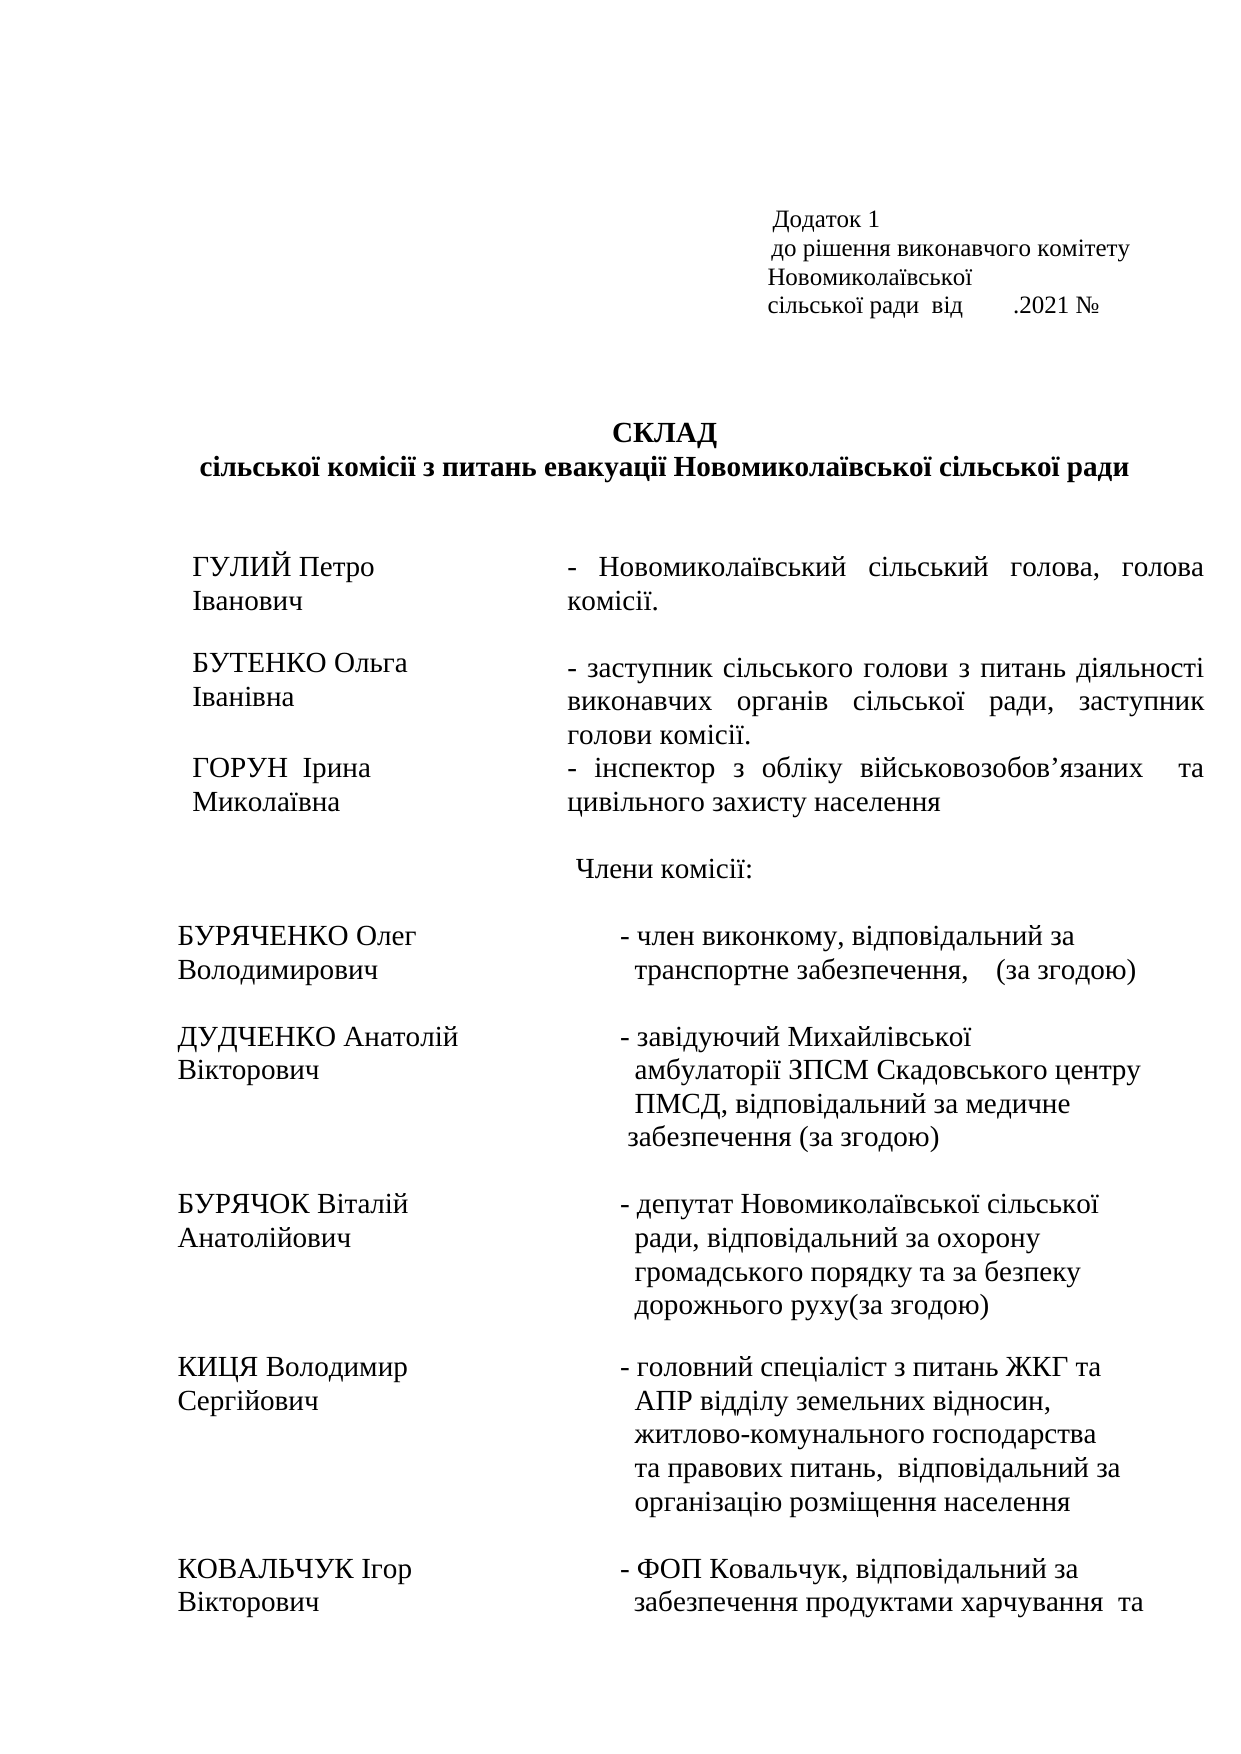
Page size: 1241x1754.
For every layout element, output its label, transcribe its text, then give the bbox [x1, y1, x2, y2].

text Володимирович транспортне забезпечення, (за згодою) [177, 952, 1152, 985]
table_cell - інспектор з обліку військовозобов’язаних та цивільного захисту населення [567, 751, 1205, 818]
text житлово-комунального господарства [177, 1417, 1152, 1450]
table_cell ГОРУН Ірина Миколаївна [192, 751, 567, 818]
text Анатолійович ради, відповідальний за охорону [177, 1220, 1152, 1254]
text сільської комісії з питань евакуації Новомиколаївської сільської ради [177, 449, 1152, 482]
text ДУДЧЕНКО Анатолій - завідуючий Михайлівської [177, 1019, 1152, 1052]
text до рішення виконавчого комітету Новомиколаївської сільської ради від .2021 № [709, 233, 1181, 319]
text дорожнього руху(за згодою) [177, 1287, 1152, 1321]
table_cell БУТЕНКО Ольга Іванівна [192, 616, 567, 751]
text забезпечення (за згодою) [177, 1119, 1152, 1153]
text Вікторович амбулаторії ЗПСМ Скадовського центру [177, 1052, 1152, 1086]
text Члени комісії: [177, 851, 1152, 885]
text БУРЯЧОК Віталій - депутат Новомиколаївської сільської [177, 1187, 1152, 1220]
text Вікторович забезпечення продуктами харчування та [177, 1584, 1152, 1618]
text та правових питань, відповідальний за [177, 1450, 1152, 1484]
text Додаток 1 [709, 204, 1181, 233]
text організацію розміщення населення [177, 1484, 1152, 1517]
table_header - Новомиколаївський сільський голова, голова комісії. [567, 549, 1205, 616]
text ПМСД, відповідальний за медичне [177, 1086, 1152, 1119]
table_header ГУЛИЙ Петро Іванович [192, 549, 567, 616]
text СКЛАД [177, 415, 1152, 449]
table_cell - заступник сільського голови з питань діяльності виконавчих органів сільської ради, заступник голови комісії. [567, 616, 1205, 751]
text БУРЯЧЕНКО Олег - член виконкому, відповідальний за [177, 918, 1152, 952]
text громадського порядку та за безпеку [177, 1254, 1152, 1287]
text КОВАЛЬЧУК Ігор - ФОП Ковальчук, відповідальний за [177, 1551, 1152, 1584]
text КИЦЯ Володимир - головний спеціаліст з питань ЖКГ та [177, 1349, 1152, 1383]
text Сергійович АПР відділу земельних відносин, [177, 1383, 1152, 1417]
